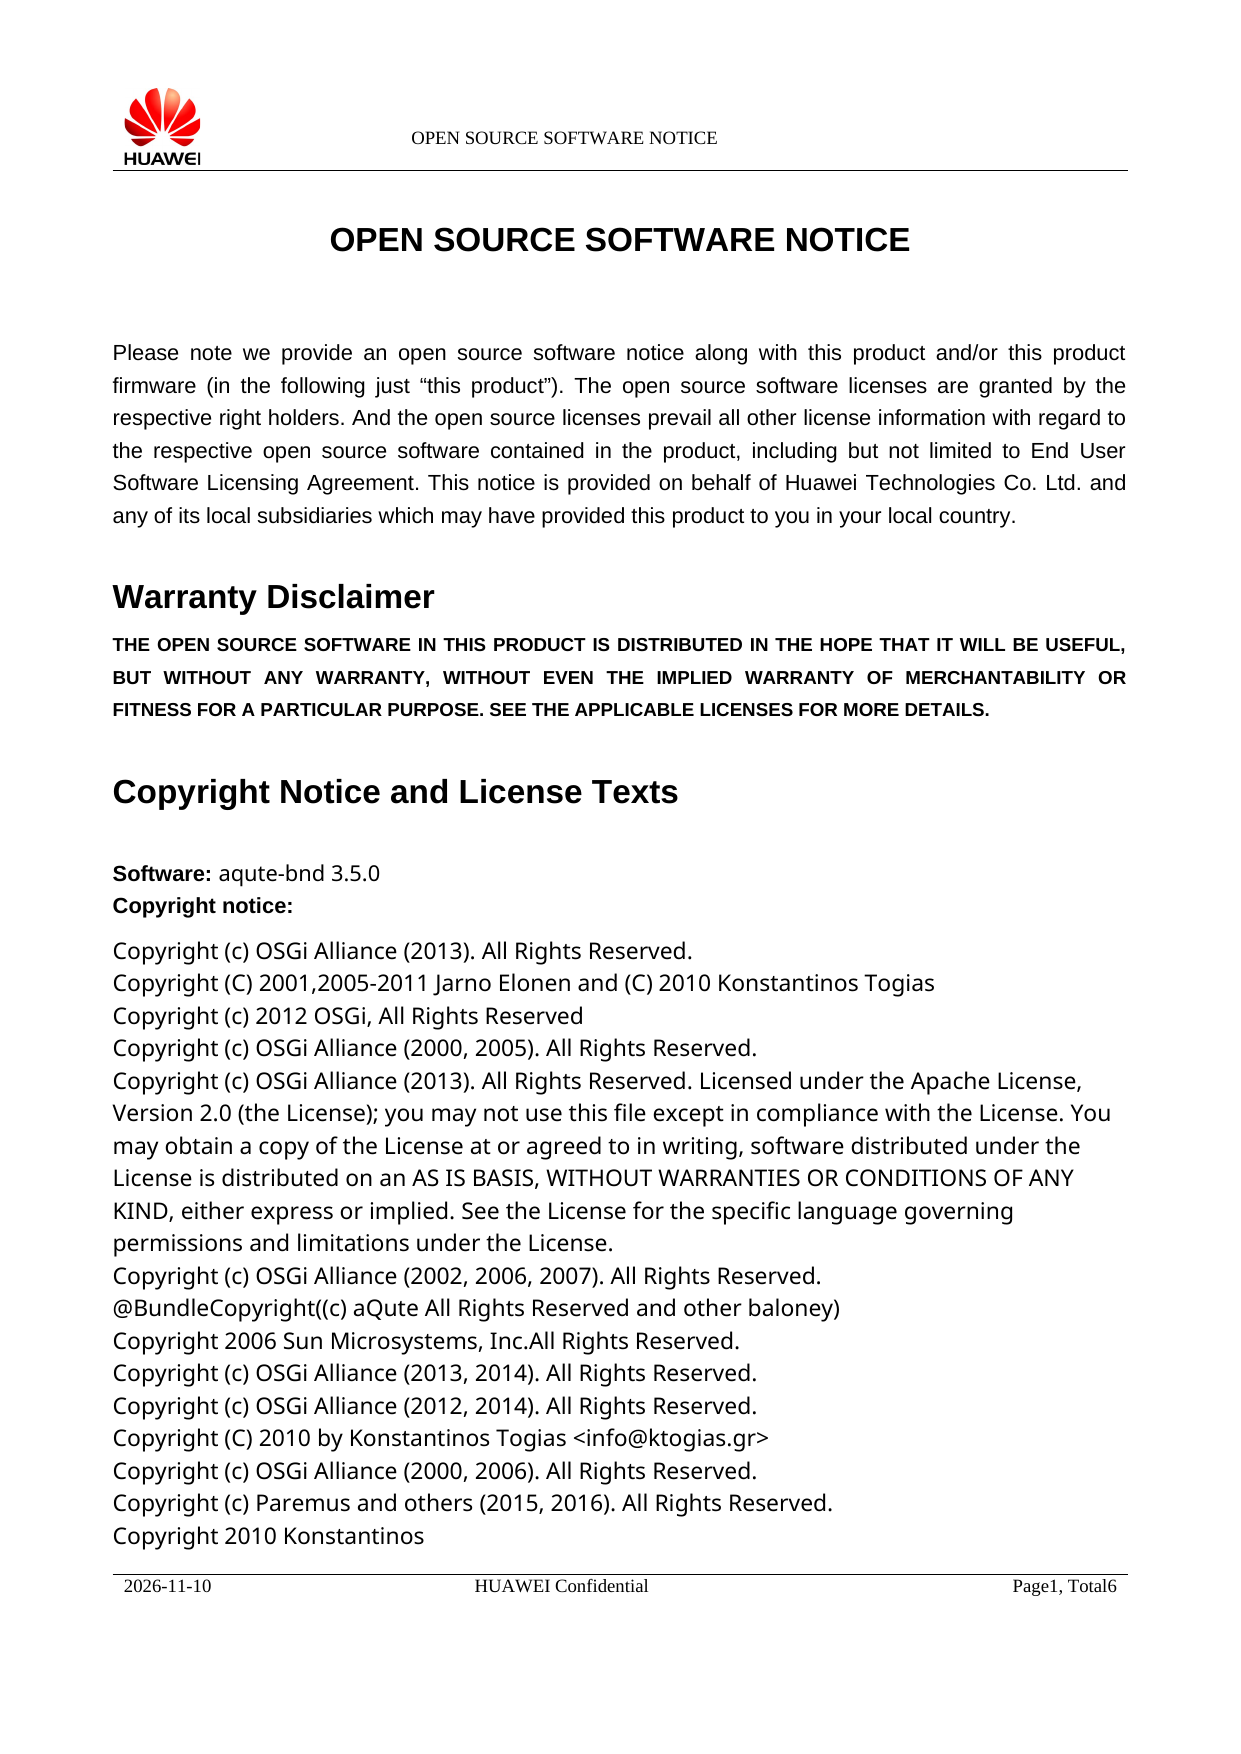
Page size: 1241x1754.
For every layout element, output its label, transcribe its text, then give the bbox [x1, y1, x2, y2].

title Software: aqute-bnd 3.5.0 [112, 856, 1128, 889]
picture [124, 88, 201, 165]
text Copyright notice: [112, 889, 1128, 921]
text OPEN SOURCE SOFTWARE NOTICE [112, 206, 1128, 271]
text Copyright (c) OSGi Alliance (2013). All Rights Reserved. Copyright (C) 2001,2005-2011 Jarno Elonen and (C) 2010 Konstantinos Togias Copyright (c) 2012 OSGi, All Rights Reserved [112, 934, 1128, 1031]
text Copyright Notice and License Texts [112, 759, 1128, 824]
text Please note we provide an open source software notice along with this product and/or this product firmware (in the following just “this product”). The open source software licenses are granted by the respective right holders. And the open source licenses prevail all other license information with regard to the respective open source software contained in the product, including but not limited to End User Software Licensing Agreement. This notice is provided on behalf of Huawei Technologies Co. Ltd. and any of its local subsidiaries which may have provided this product to you in your local country. [112, 336, 1128, 531]
text Warranty Disclaimer [112, 564, 1128, 629]
text The open source software in this product is distributed in the hope that it will be useful, but WITHOUT ANY WARRANTY, without even the implied warranty of MERCHANTABILITY or FITNESS FOR A PARTICULAR PURPOSE. See the applicable licenses for more details. [112, 629, 1128, 726]
